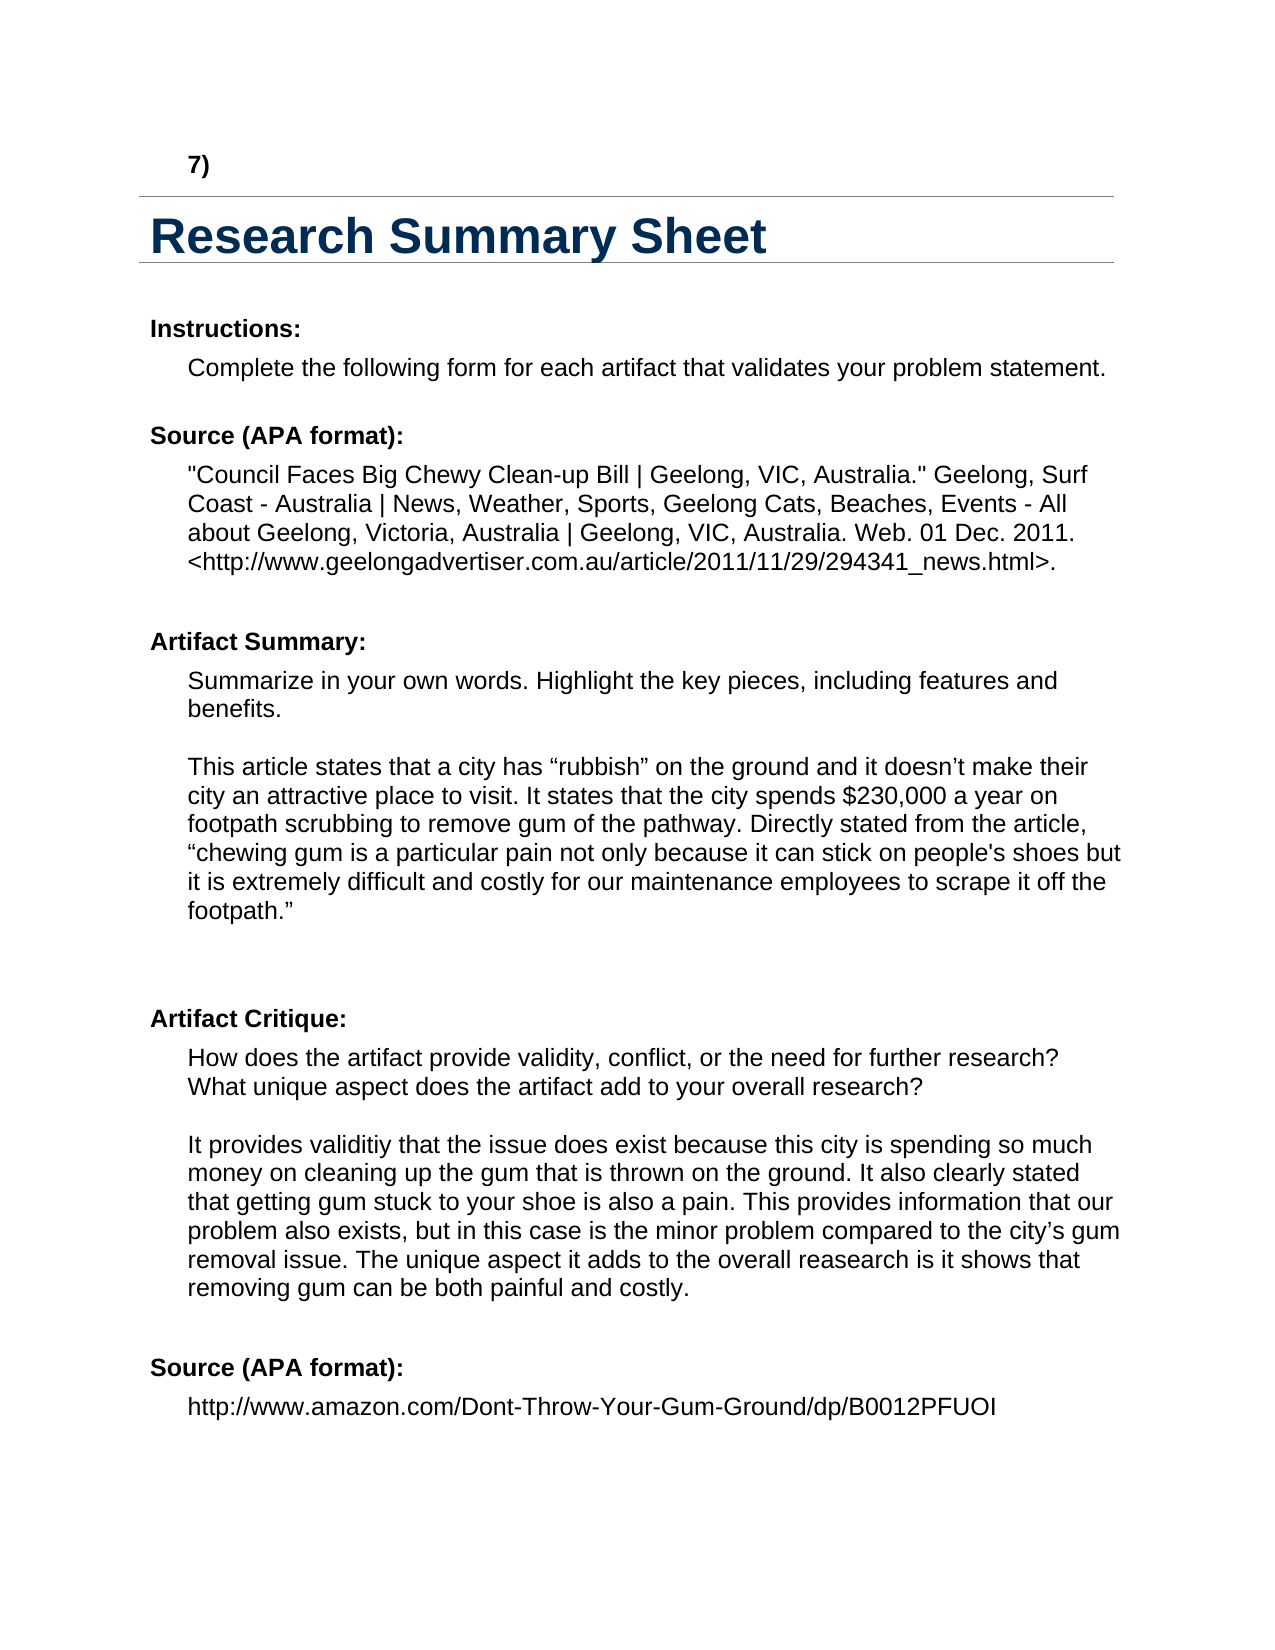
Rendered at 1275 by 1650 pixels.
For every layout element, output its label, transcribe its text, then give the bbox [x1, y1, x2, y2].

text Complete the following form for each artifact that validates your problem statement. [187, 353, 1125, 382]
subtitle Source (APA format): [150, 421, 1125, 450]
subtitle Artifact Summary: [150, 627, 1125, 655]
table_header Research Summary Sheet [139, 197, 1114, 262]
text 7) [187, 150, 1125, 179]
text How does the artifact provide validity, conflict, or the need for further research? What unique aspect does the artifact add to your overall research? [187, 1043, 1125, 1101]
text Summarize in your own words. Highlight the key pieces, including features and benefits. [187, 666, 1125, 723]
subtitle Source (APA format): [150, 1353, 1125, 1382]
subtitle Artifact Critique: [150, 1004, 1125, 1033]
subtitle Instructions: [150, 314, 1125, 343]
